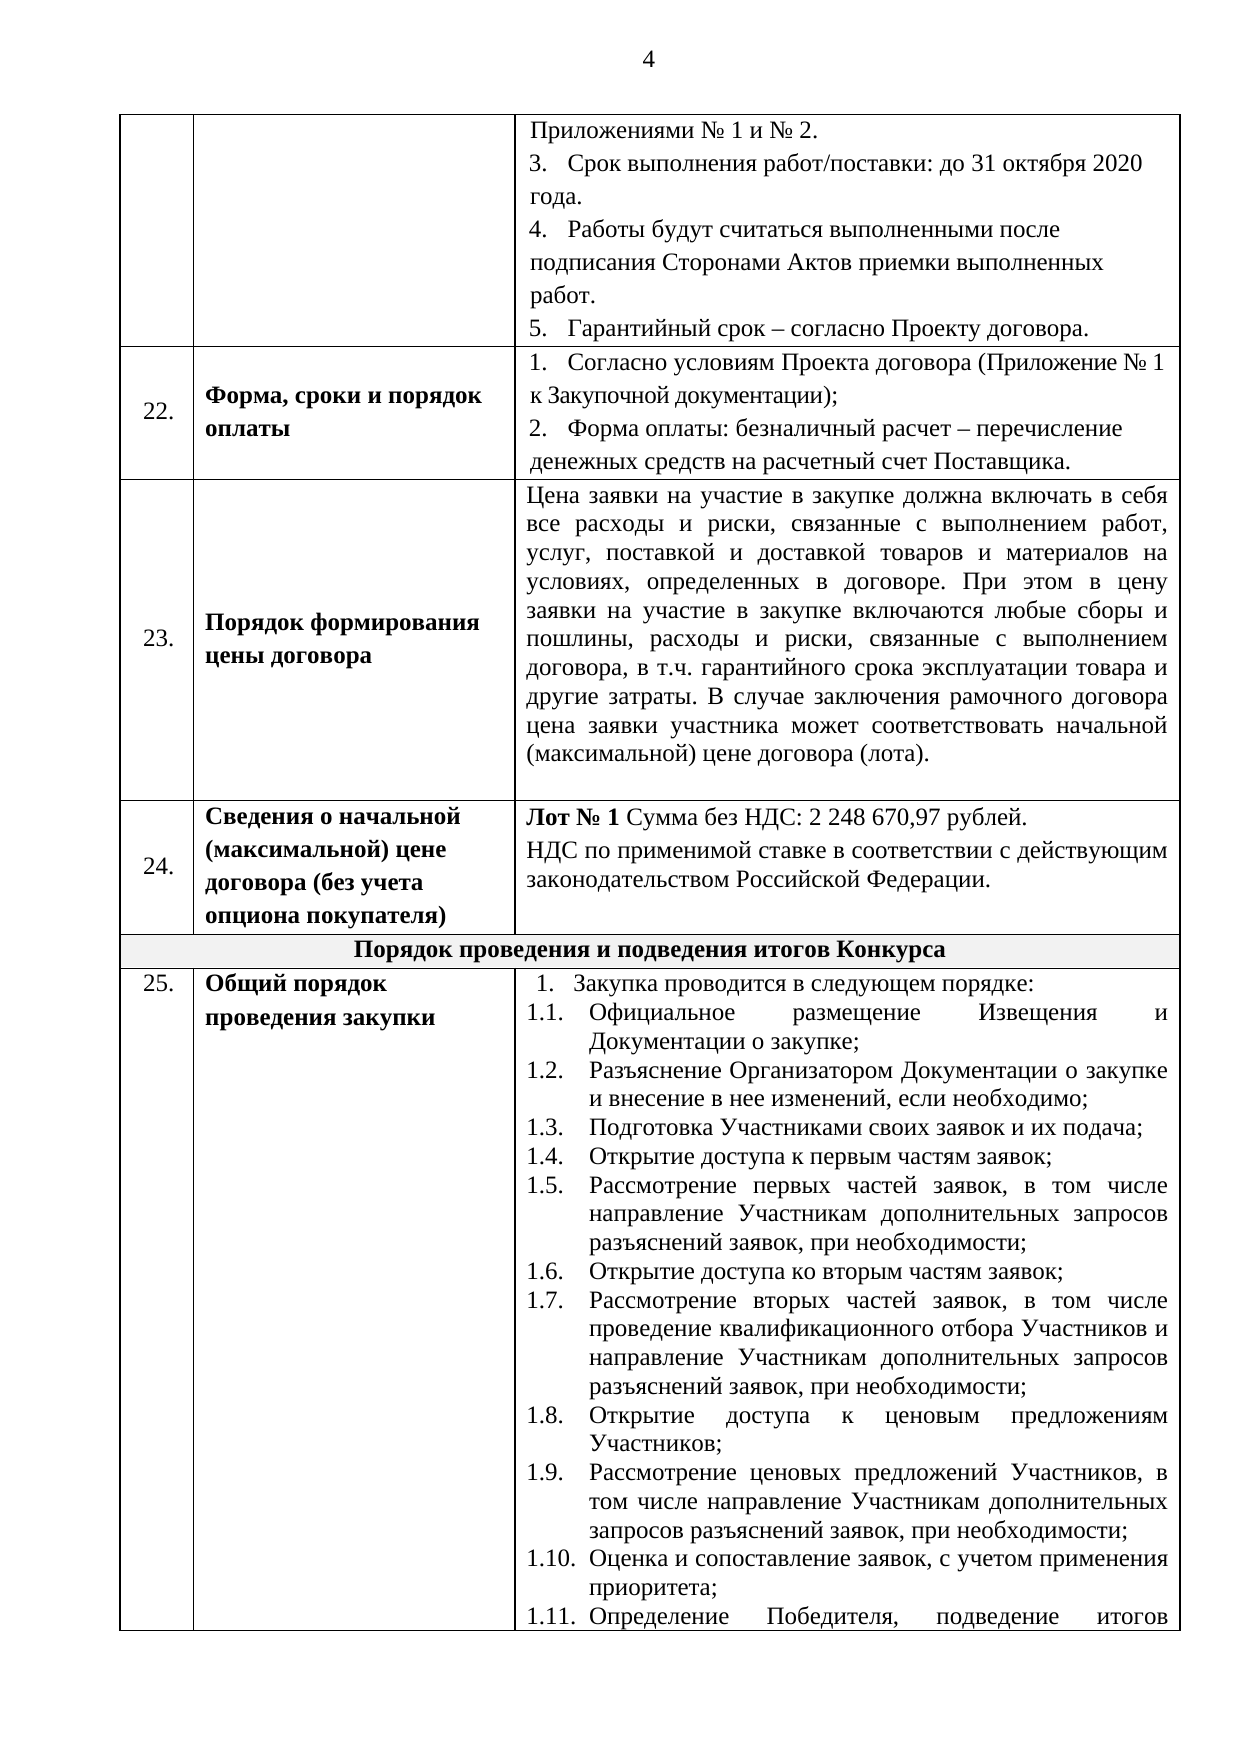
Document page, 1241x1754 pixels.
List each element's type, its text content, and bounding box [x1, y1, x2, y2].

table_cell Цена заявки на участие в закупке должна включать в себя все расходы и риски, связанные с выполнением работ, услуг, поставкой и доставкой товаров и материалов на условиях, определенных в договоре. При этом в цену заявки на участие в закупке включаются любые сборы и пошлины, расходы и риски, связанные с выполнением договора, в т.ч. гарантийного срока эксплуатации товара и другие затраты. В случае заключения рамочного договора цена заявки участника может соответствовать начальной (максимальной) цене договора (лота). [516, 480, 1179, 800]
table_cell [121, 115, 193, 346]
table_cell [516, 115, 1179, 346]
table_cell Форма, сроки и порядок оплаты [194, 347, 514, 479]
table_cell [516, 969, 1179, 1630]
table_cell Лот № 1 Сумма без НДС: 2 248 670,97 рублей. НДС по применимой ставке в соответствии с действующим законодательством Российской Федерации. [516, 801, 1179, 933]
table_cell [121, 347, 193, 479]
table_cell [121, 969, 193, 1630]
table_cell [194, 969, 514, 1630]
table_cell [121, 480, 193, 800]
table_cell Порядок проведения и подведения итогов Конкурса [121, 935, 1179, 967]
table_cell Согласно условиям Проекта договора (Приложение № 1 к Закупочной документации); Форма оплаты: безналичный расчет – перечисление денежных средств на расчетный счет Поставщика. [516, 347, 1179, 479]
table_cell Порядок формирования цены договора [194, 480, 514, 800]
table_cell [194, 115, 514, 346]
table_cell [121, 801, 193, 933]
table_cell Сведения о начальной (максимальной) цене договора (без учета опциона покупателя) [194, 801, 514, 933]
